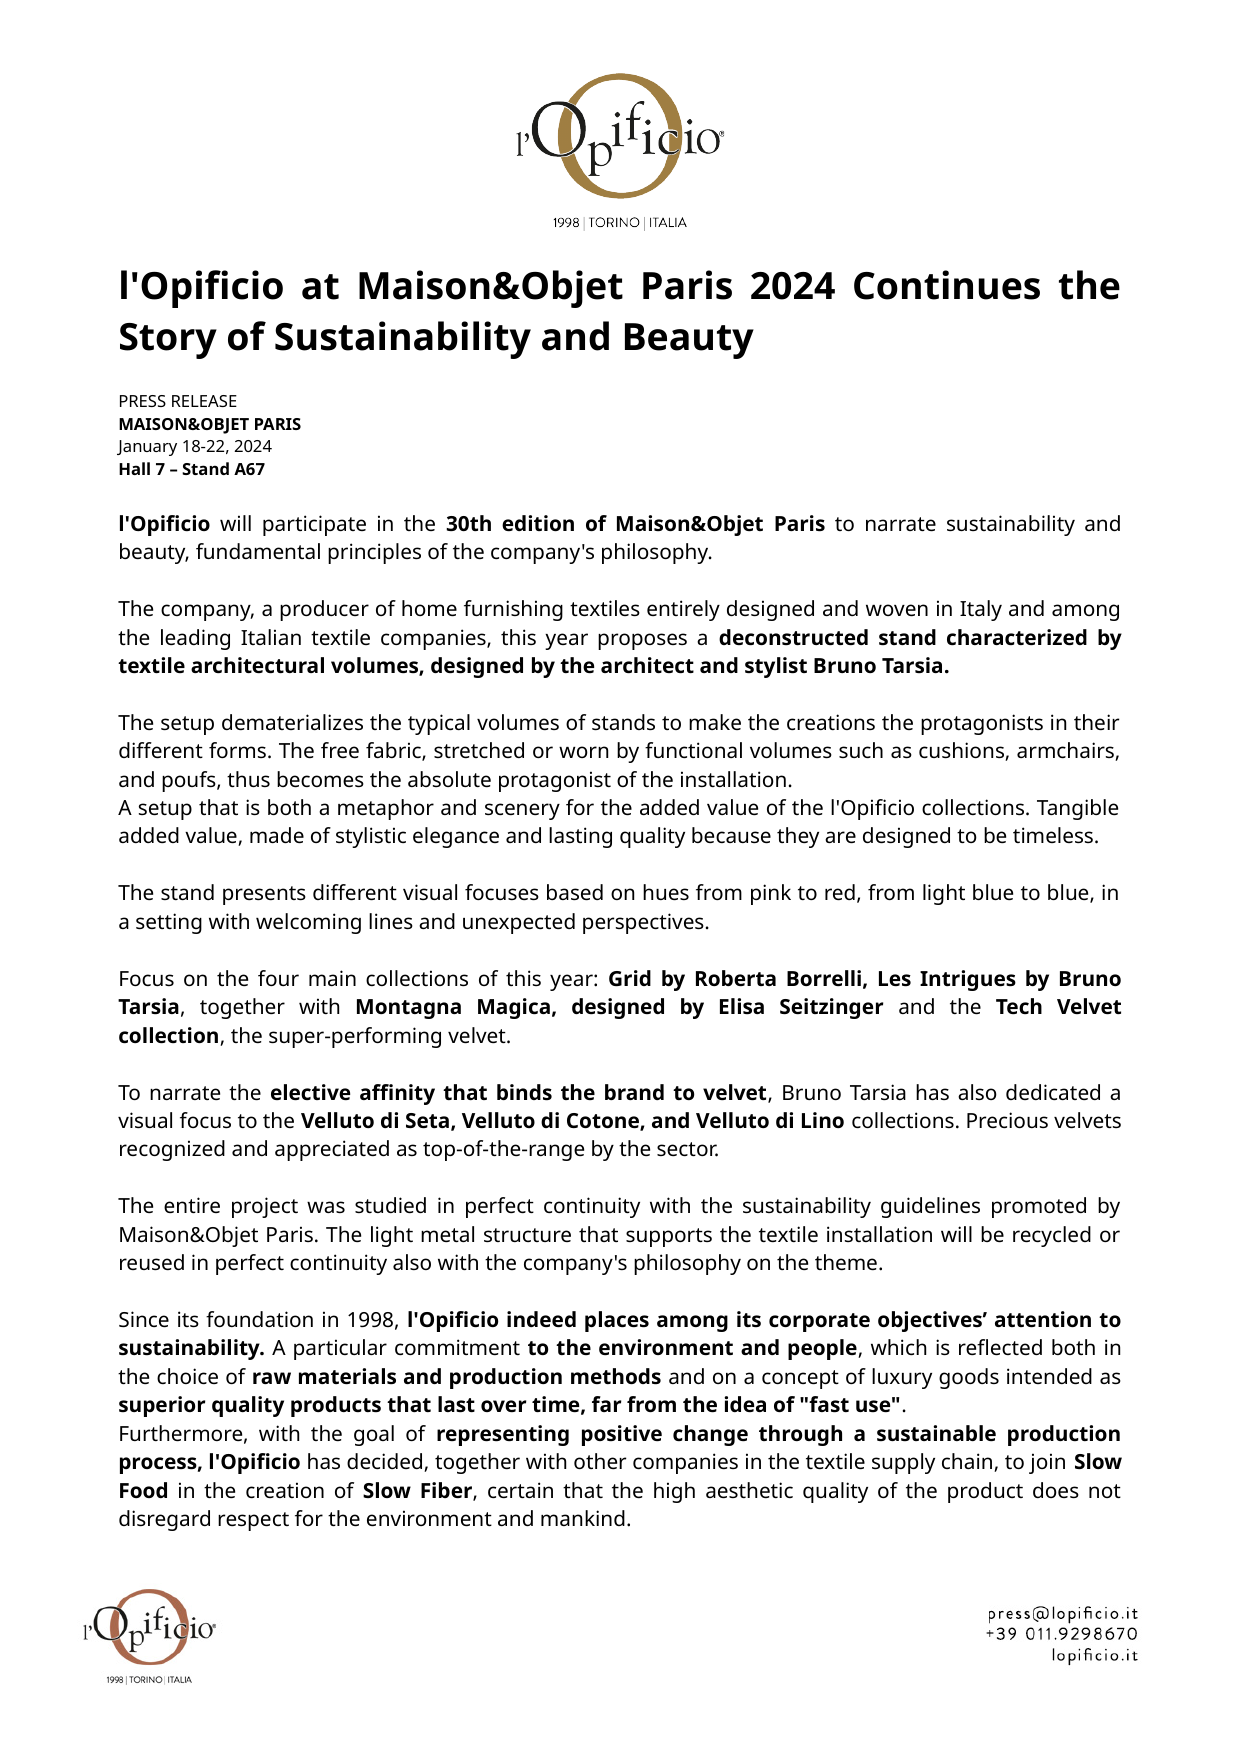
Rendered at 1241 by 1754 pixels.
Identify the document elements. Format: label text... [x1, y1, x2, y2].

text The stand presents different visual focuses based on hues from pink to red, from light blue to blue, in a setting with welcoming lines and unexpected perspectives. [118, 878, 1122, 935]
text A setup that is both a metaphor and scenery for the added value of the l'Opificio collections. Tangible added value, made of stylistic elegance and lasting quality because they are designed to be timeless. [118, 793, 1122, 850]
text Focus on the four main collections of this year: Grid by Roberta Borrelli, Les Intrigues by Bruno Tarsia, together with Montagna Magica, designed by Elisa Seitzinger and the Tech Velvet collection, the super-performing velvet. [118, 964, 1122, 1049]
text To narrate the elective affinity that binds the brand to velvet, Bruno Tarsia has also dedicated a visual focus to the Velluto di Seta, Velluto di Cotone, and Velluto di Lino collections. Precious velvets recognized and appreciated as top-of-the-range by the sector. [118, 1078, 1122, 1163]
text PRESS RELEASE [118, 389, 1122, 412]
text Furthermore, with the goal of representing positive change through a sustainable production process, l'Opificio has decided, together with other companies in the textile supply chain, to join Slow Food in the creation of Slow Fiber, certain that the high aesthetic quality of the product does not disregard respect for the environment and mankind. [118, 1419, 1122, 1533]
text MAISON&OBJET PARIS [118, 412, 1122, 435]
text The entire project was studied in perfect continuity with the sustainability guidelines promoted by Maison&Objet Paris. The light metal structure that supports the textile installation will be recycled or reused in perfect continuity also with the company's philosophy on the theme. [118, 1191, 1122, 1277]
text l'Opificio will participate in the 30th edition of Maison&Objet Paris to narrate sustainability and beauty, fundamental principles of the company's philosophy. [118, 509, 1122, 566]
text Since its foundation in 1998, l'Opificio indeed places among its corporate objectives’ attention to sustainability. A particular commitment to the environment and people, which is reflected both in the choice of raw materials and production methods and on a concept of luxury goods intended as superior quality products that last over time, far from the idea of "fast use". [118, 1305, 1122, 1419]
text Hall 7 – Stand A67 [118, 458, 1122, 480]
text The company, a producer of home furnishing textiles entirely designed and woven in Italy and among the leading Italian textile companies, this year proposes a deconstructed stand characterized by textile architectural volumes, designed by the architect and stylist Bruno Tarsia. [118, 594, 1122, 679]
picture [516, 73, 725, 231]
text The setup dematerializes the typical volumes of stands to make the creations the protagonists in their different forms. The free fabric, stretched or worn by functional volumes such as cushions, armchairs, and poufs, thus becomes the absolute protagonist of the installation. [118, 708, 1122, 793]
text January 18-22, 2024 [118, 435, 1122, 458]
text l'Opificio at Maison&Objet Paris 2024 Continues the Story of Sustainability and Beauty [118, 259, 1122, 361]
picture [8, 1575, 1190, 1698]
